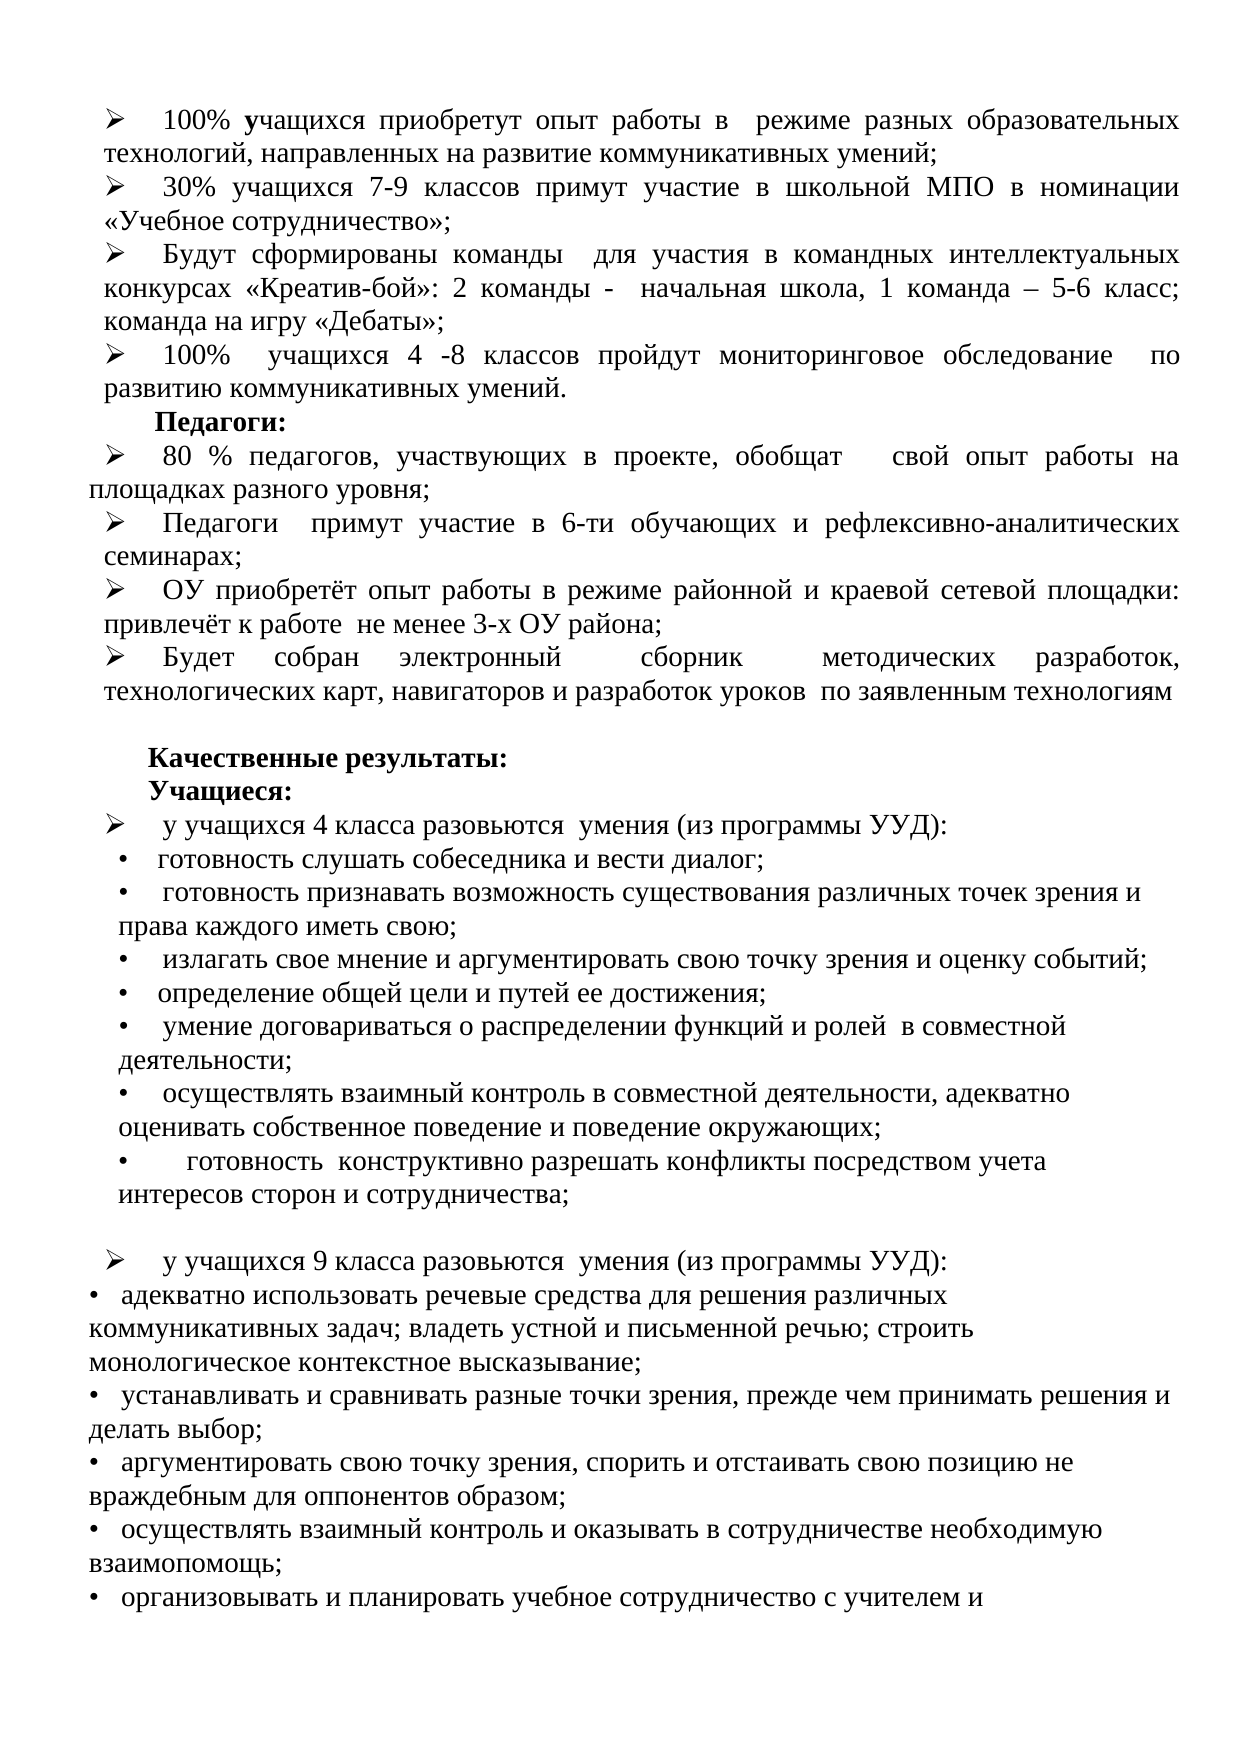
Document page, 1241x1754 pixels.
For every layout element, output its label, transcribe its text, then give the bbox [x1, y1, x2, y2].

text Учащиеся: [89, 773, 1181, 807]
text • осуществлять взаимный контроль и оказывать в сотрудничестве необходимую взаимопомощь; [89, 1512, 1181, 1579]
text • организовывать и планировать учебное сотрудничество с учителем и [89, 1579, 1181, 1612]
text • аргументировать свою точку зрения, спорить и отстаивать свою позицию не враждебным для оппонентов образом; [89, 1444, 1181, 1512]
list Педагоги примут участие в 6-ти обучающих и рефлексивно-аналитических семинарах; [103, 505, 1181, 572]
list умение договариваться о распределении функций и ролей в совместной деятельности; [118, 1008, 1179, 1076]
text • готовность конструктивно разрешать конфликты посредством учета интересов сторон и сотрудничества; [118, 1143, 1179, 1210]
text • адекватно использовать речевые средства для решения различных коммуникативных задач; владеть устной и письменной речью; строить монологическое контекстное высказывание; [89, 1277, 1181, 1377]
text • определение общей цели и путей ее достижения; [118, 975, 1179, 1008]
list 80 % педагогов, участвующих в проекте, обобщат свой опыт работы на площадках разного уровня; [89, 438, 1181, 505]
list у учащихся 4 класса разовьются умения (из программы УУД): [103, 807, 1181, 841]
text Качественные результаты: [89, 740, 1181, 773]
list 30% учащихся 7-9 классов примут участие в школьной МПО в номинации «Учебное сотрудничество»; [103, 169, 1181, 236]
list 100% учащихся 4 -8 классов пройдут мониторинговое обследование по развитию коммуникативных умений. [103, 337, 1181, 404]
list Будут сформированы команды для участия в командных интеллектуальных конкурсах «Креатив-бой»: 2 команды - начальная школа, 1 команда – 5-6 класс; команда на игру «Дебаты»; [103, 236, 1181, 337]
list готовность признавать возможность существования различных точек зрения и права каждого иметь свою; [118, 874, 1179, 941]
list осуществлять взаимный контроль в совместной деятельности, адекватно оценивать собственное поведение и поведение окружающих; [118, 1076, 1179, 1143]
list излагать свое мнение и аргументировать свою точку зрения и оценку событий; [118, 941, 1179, 975]
text • устанавливать и сравнивать разные точки зрения, прежде чем принимать решения и делать выбор; [89, 1377, 1181, 1444]
list 100% учащихся приобретут опыт работы в режиме разных образовательных технологий, направленных на развитие коммуникативных умений; [103, 102, 1181, 169]
text • готовность слушать собеседника и вести диалог; [118, 841, 1179, 874]
list у учащихся 9 класса разовьются умения (из программы УУД): [103, 1243, 1181, 1277]
list Будет собран электронный сборник методических разработок, технологических карт, навигаторов и разработок уроков по заявленным технологиям [103, 639, 1181, 706]
text Педагоги: [89, 404, 1181, 438]
list ОУ приобретёт опыт работы в режиме районной и краевой сетевой площадки: привлечёт к работе не менее 3-х ОУ района; [103, 572, 1181, 639]
